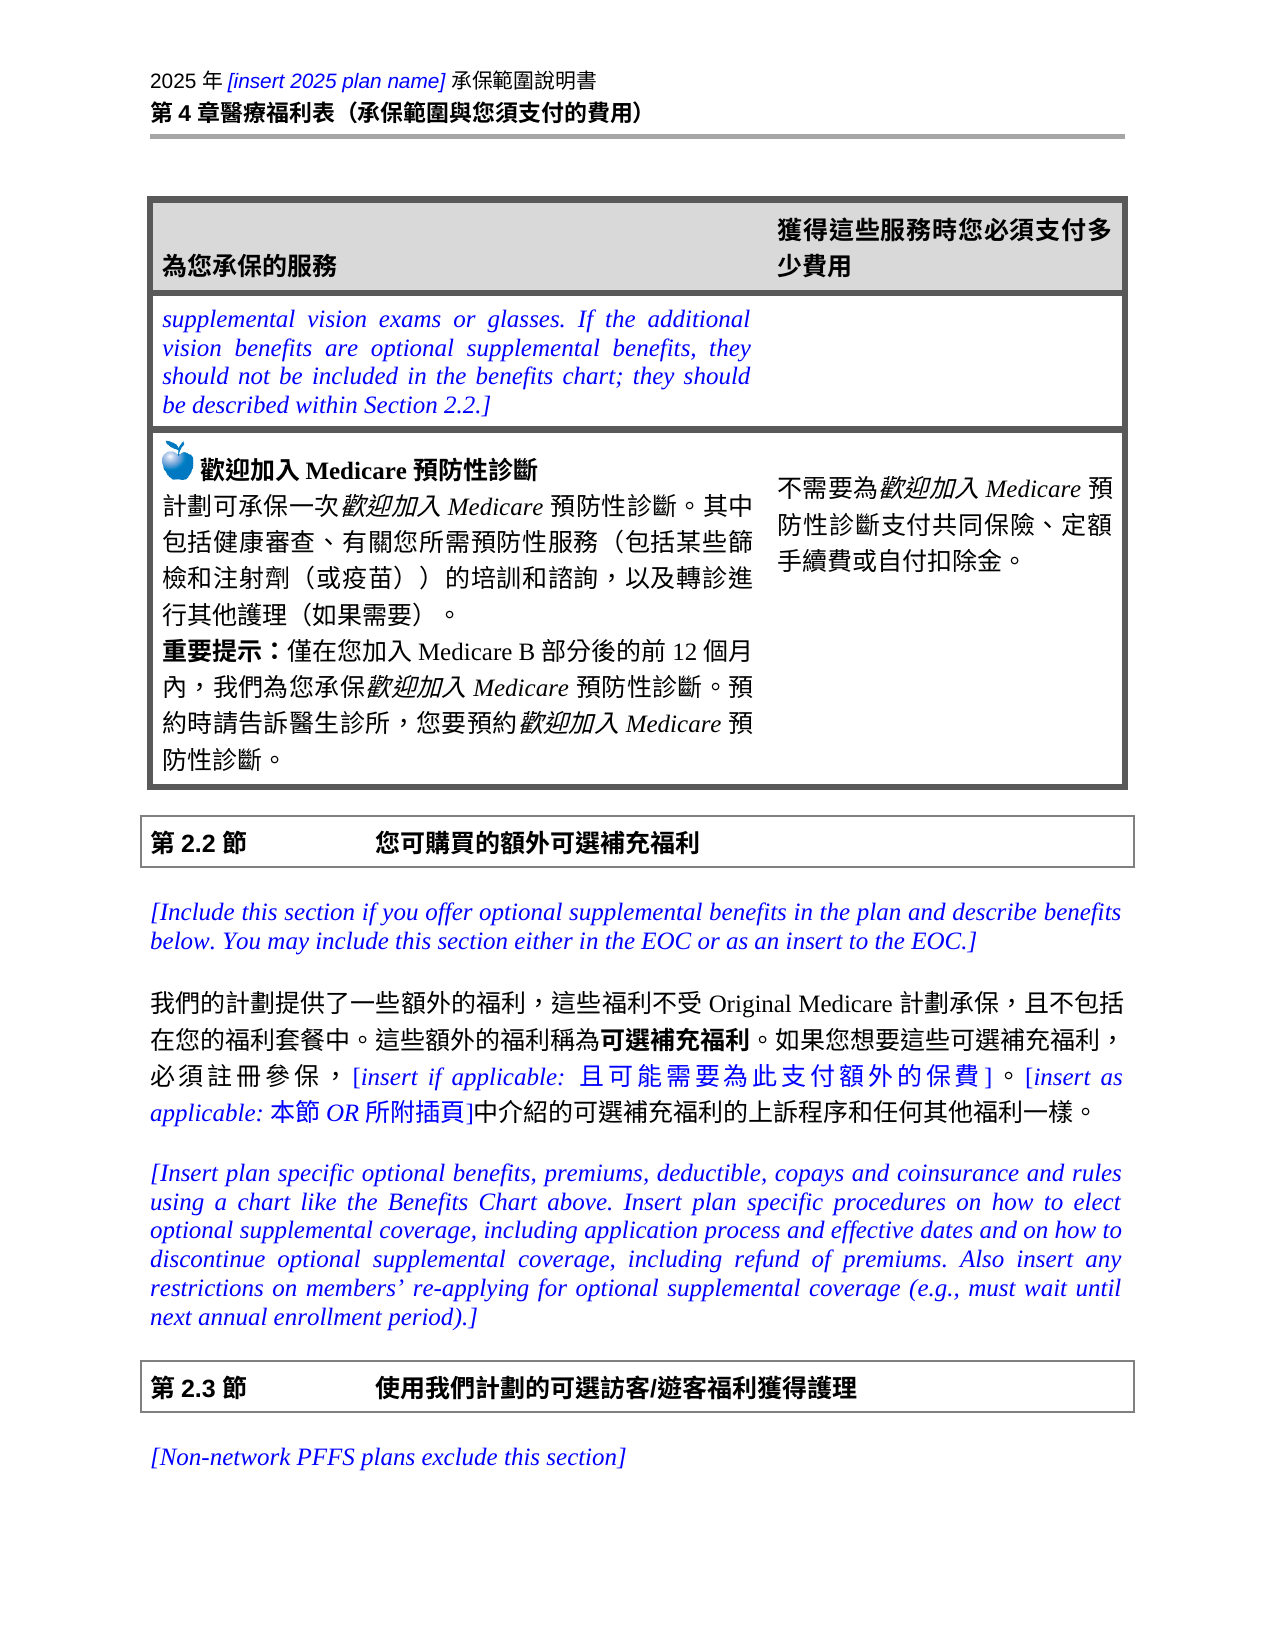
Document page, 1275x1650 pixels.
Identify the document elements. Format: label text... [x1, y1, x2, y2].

text [Include this section if you offer optional supplemental benefits in the plan and describe benefits below. You may include this section either in the EOC or as an insert to the EOC.] [150, 897, 1125, 955]
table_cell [153, 296, 766, 426]
table_header 為您承保的服務 [153, 203, 766, 290]
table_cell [766, 296, 1122, 426]
subtitle 第 2.3 節 使用我們計劃的可選訪客/遊客福利獲得護理 [142, 1362, 1133, 1411]
table_header 獲得這些服務時您必須支付多少費用 [766, 203, 1122, 290]
subtitle 第 2.2 節 您可購買的額外可選補充福利 [142, 817, 1133, 866]
text 我們的計劃提供了一些額外的福利，這些福利不受 Original Medicare 計劃承保，且不包括在您的福利套餐中。這些額外的福利稱為可選補充福利。如果您想要這些可選補充福利，必須註冊參保，[insert if applicable: 且可能需要為此支付額外的保費]。[insert as applicable: 本節 OR 所附插頁]中介紹的可選補充福利的上訴程序和任何其他福利一樣。 [150, 984, 1125, 1129]
text [Non-network PFFS plans exclude this section] [150, 1442, 1125, 1471]
text [Insert plan specific optional benefits, premiums, deductible, copays and coinsurance and rules using a chart like the Benefits Chart above. Insert plan specific procedures on how to elect optional supplemental coverage, including application process and effective dates and on how to discontinue optional supplemental coverage, including refund of premiums. Also insert any restrictions on members’ re-applying for optional supplemental coverage (e.g., must wait until next annual enrollment period).] [150, 1158, 1125, 1331]
picture [162, 440, 194, 480]
table_cell 歡迎加入 Medicare 預防性診斷 計劃可承保一次歡迎加入 Medicare 預防性診斷。其中包括健康審查、有關您所需預防性服務（包括某些篩檢和注射劑（或疫苗））的培訓和諮詢，以及轉診進行其他護理（如果需要）。 重要提示：僅在您加入 Medicare B 部分後的前 12 個月內，我們為您承保歡迎加入 Medicare 預防性診斷。預約時請告訴醫生診所，您要預約歡迎加入 Medicare 預防性診斷。 [153, 433, 766, 784]
table_cell 不需要為歡迎加入 Medicare 預防性診斷支付共同保險、定額手續費或自付扣除金。 [766, 433, 1122, 784]
